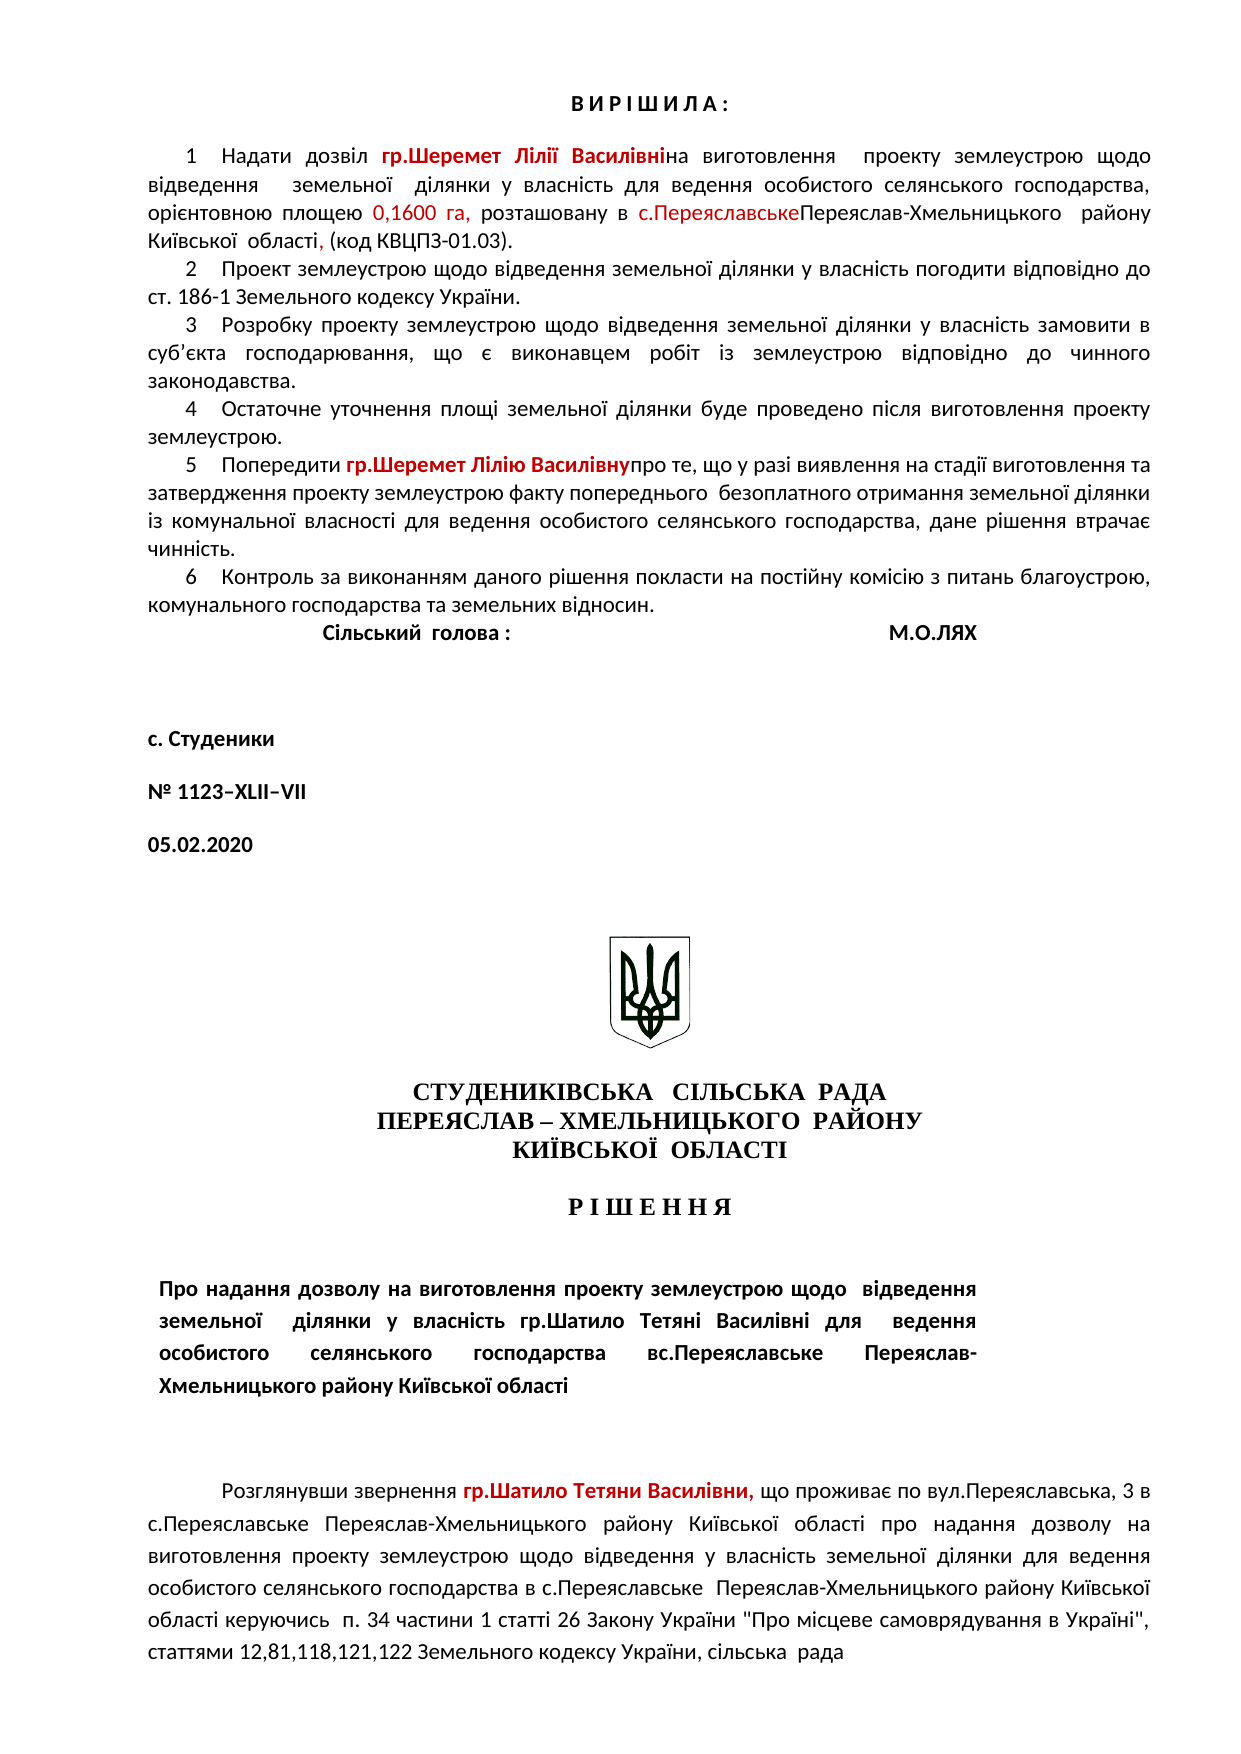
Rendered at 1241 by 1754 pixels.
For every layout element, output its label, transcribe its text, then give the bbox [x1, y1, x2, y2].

text ПЕРЕЯСЛАВ – ХМЕЛЬНИЦЬКОГО РАЙОНУ [148, 1106, 1152, 1135]
text с. Студеники [148, 724, 1152, 752]
text КИЇВСЬКОЇ ОБЛАСТІ [148, 1135, 1152, 1164]
text № 1123–XLІІ–VІІ [148, 777, 1152, 805]
text 05.02.2020 [148, 830, 1152, 858]
list Надати дозвіл гр.Шеремет Лілії Василівніна виготовлення проекту землеустрою щодо відведення земельної ділянки у власність для ведення особистого селянського господарства, орієнтовною площею 0,1600 га, розташовану в с.ПереяславськеПереяслав-Хмельницького району Київської області, (код КВЦПЗ-01.03). [148, 142, 1152, 254]
list Попередити гр.Шеремет Лілію Василівнупро те, що у разі виявлення на стадії виготовлення та затвердження проекту землеустрою факту попереднього безоплатного отримання земельної ділянки із комунальної власності для ведення особистого селянського господарства, дане рішення втрачає чинність. [148, 450, 1152, 562]
picture [609, 936, 691, 1049]
list Контроль за виконанням даного рішення покласти на постійну комісію з питань благоустрою, комунального господарства та земельних відносин. [148, 562, 1152, 618]
list Розробку проекту землеустрою щодо відведення земельної ділянки у власність замовити в суб’єкта господарювання, що є виконавцем робіт із землеустрою відповідно до чинного законодавства. [148, 310, 1152, 394]
text В И Р І Ш И Л А : [148, 89, 1152, 117]
list Остаточне уточнення площі земельної ділянки буде проведено після виготовлення проекту землеустрою. [148, 394, 1152, 450]
text Сільський голова : М.О.ЛЯХ [148, 618, 1152, 646]
table_header Про надання дозволу на виготовлення проекту землеустрою щодо відведення земельної ділянки у власність гр.Шатило Тетяні Василівні для ведення особистого селянського господарства вс.Переяславське Переяслав-Хмельницького району Київської області [148, 1274, 989, 1423]
text Розглянувши звернення гр.Шатило Тетяни Василівни, що проживає по вул.Переяславська, 3 в с.Переяславське Переяслав-Хмельницького району Київської області про надання дозволу на виготовлення проекту землеустрою щодо відведення у власність земельної ділянки для ведення особистого селянського господарства в с.Переяславське Переяслав-Хмельницького району Київської області керуючись п. 34 частини 1 статті 26 Закону України "Про місцеве самоврядування в Україні", статтями 12,81,118,121,122 Земельного кодексу України, сільська рада [148, 1476, 1152, 1665]
text СТУДЕНИКІВСЬКА СІЛЬСЬКА РАДА [148, 1077, 1152, 1106]
text Р І Ш Е Н Н Я [148, 1192, 1152, 1221]
list Проект землеустрою щодо відведення земельної ділянки у власність погодити відповідно до ст. 186-1 Земельного кодексу України. [148, 254, 1152, 310]
